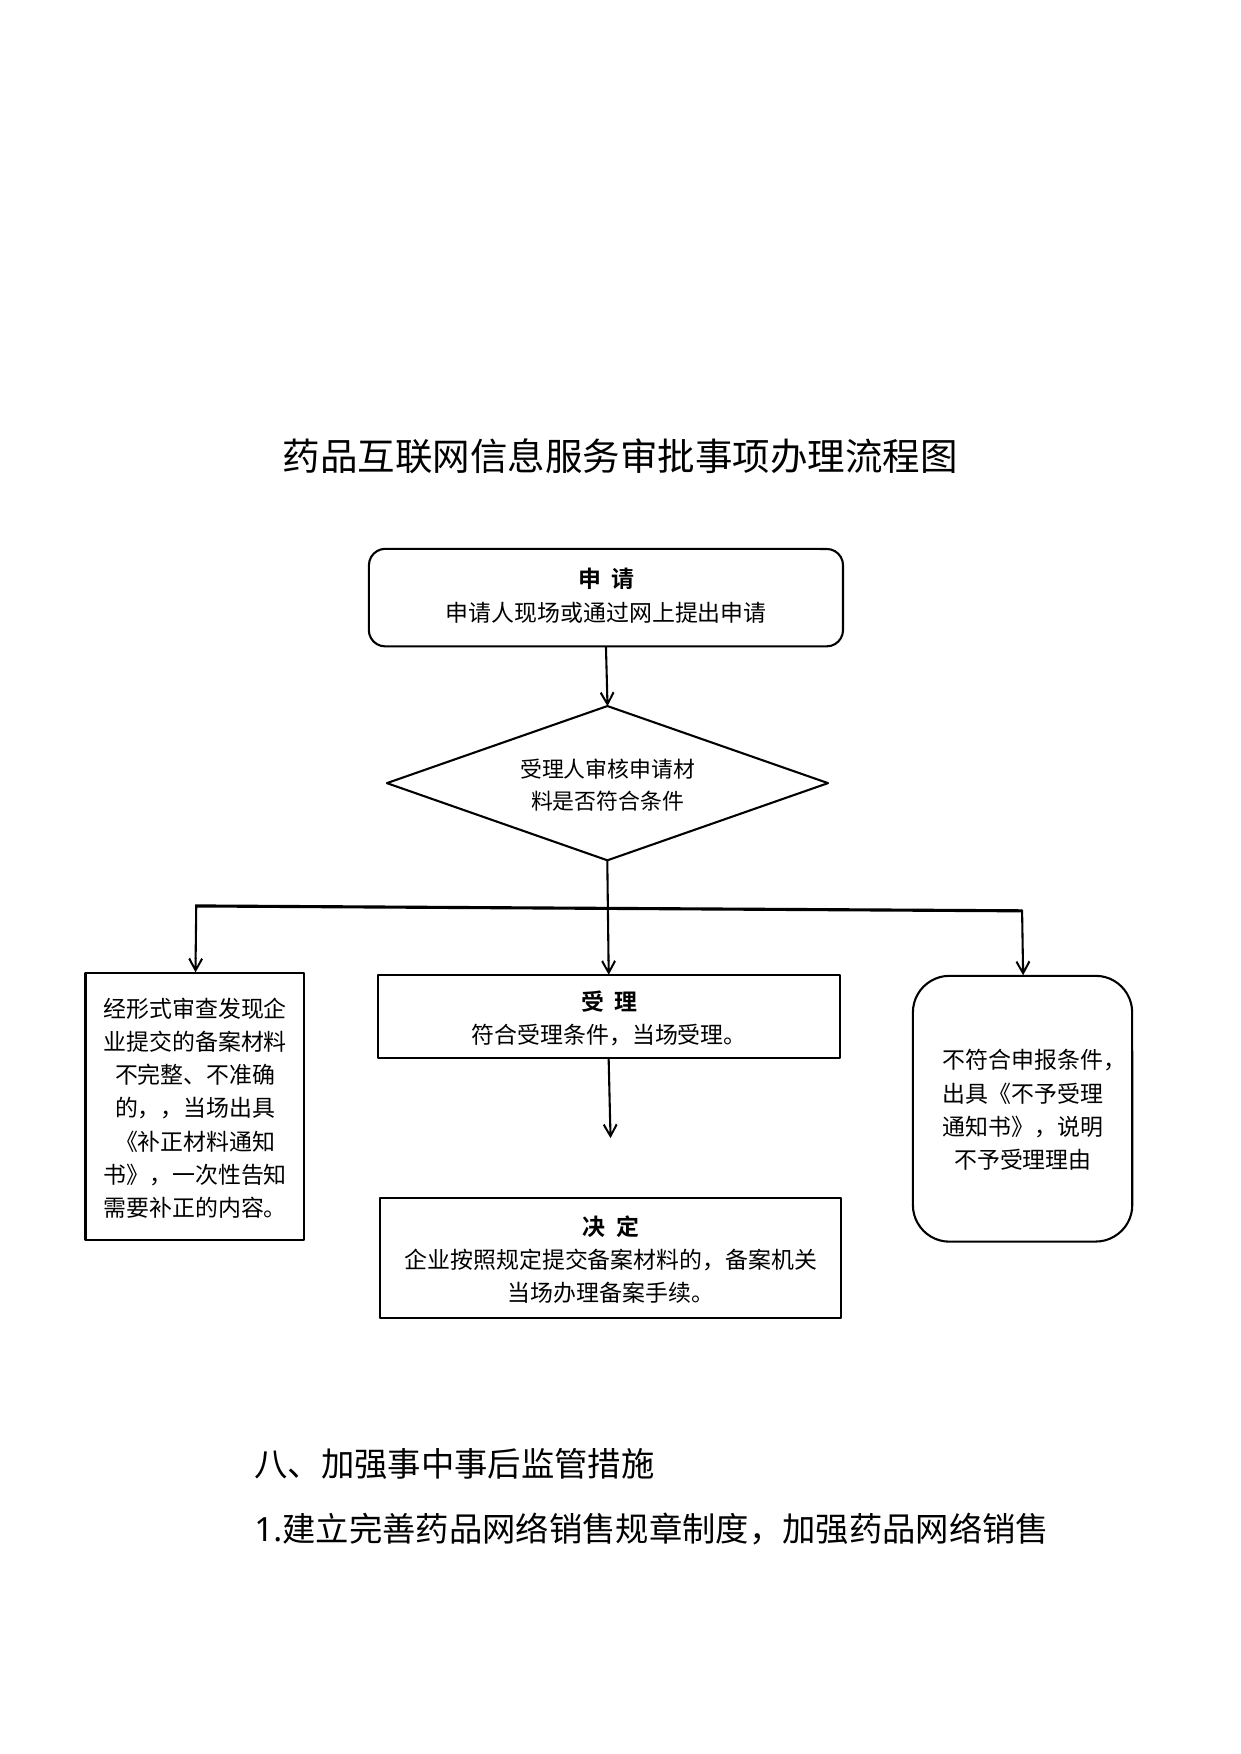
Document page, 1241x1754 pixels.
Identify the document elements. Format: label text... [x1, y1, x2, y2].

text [187, 1494, 1053, 1559]
text 八、加强事中事后监管措施 [187, 1429, 1053, 1494]
text 药品互联网信息服务审批事项办理流程图 [187, 422, 1053, 487]
